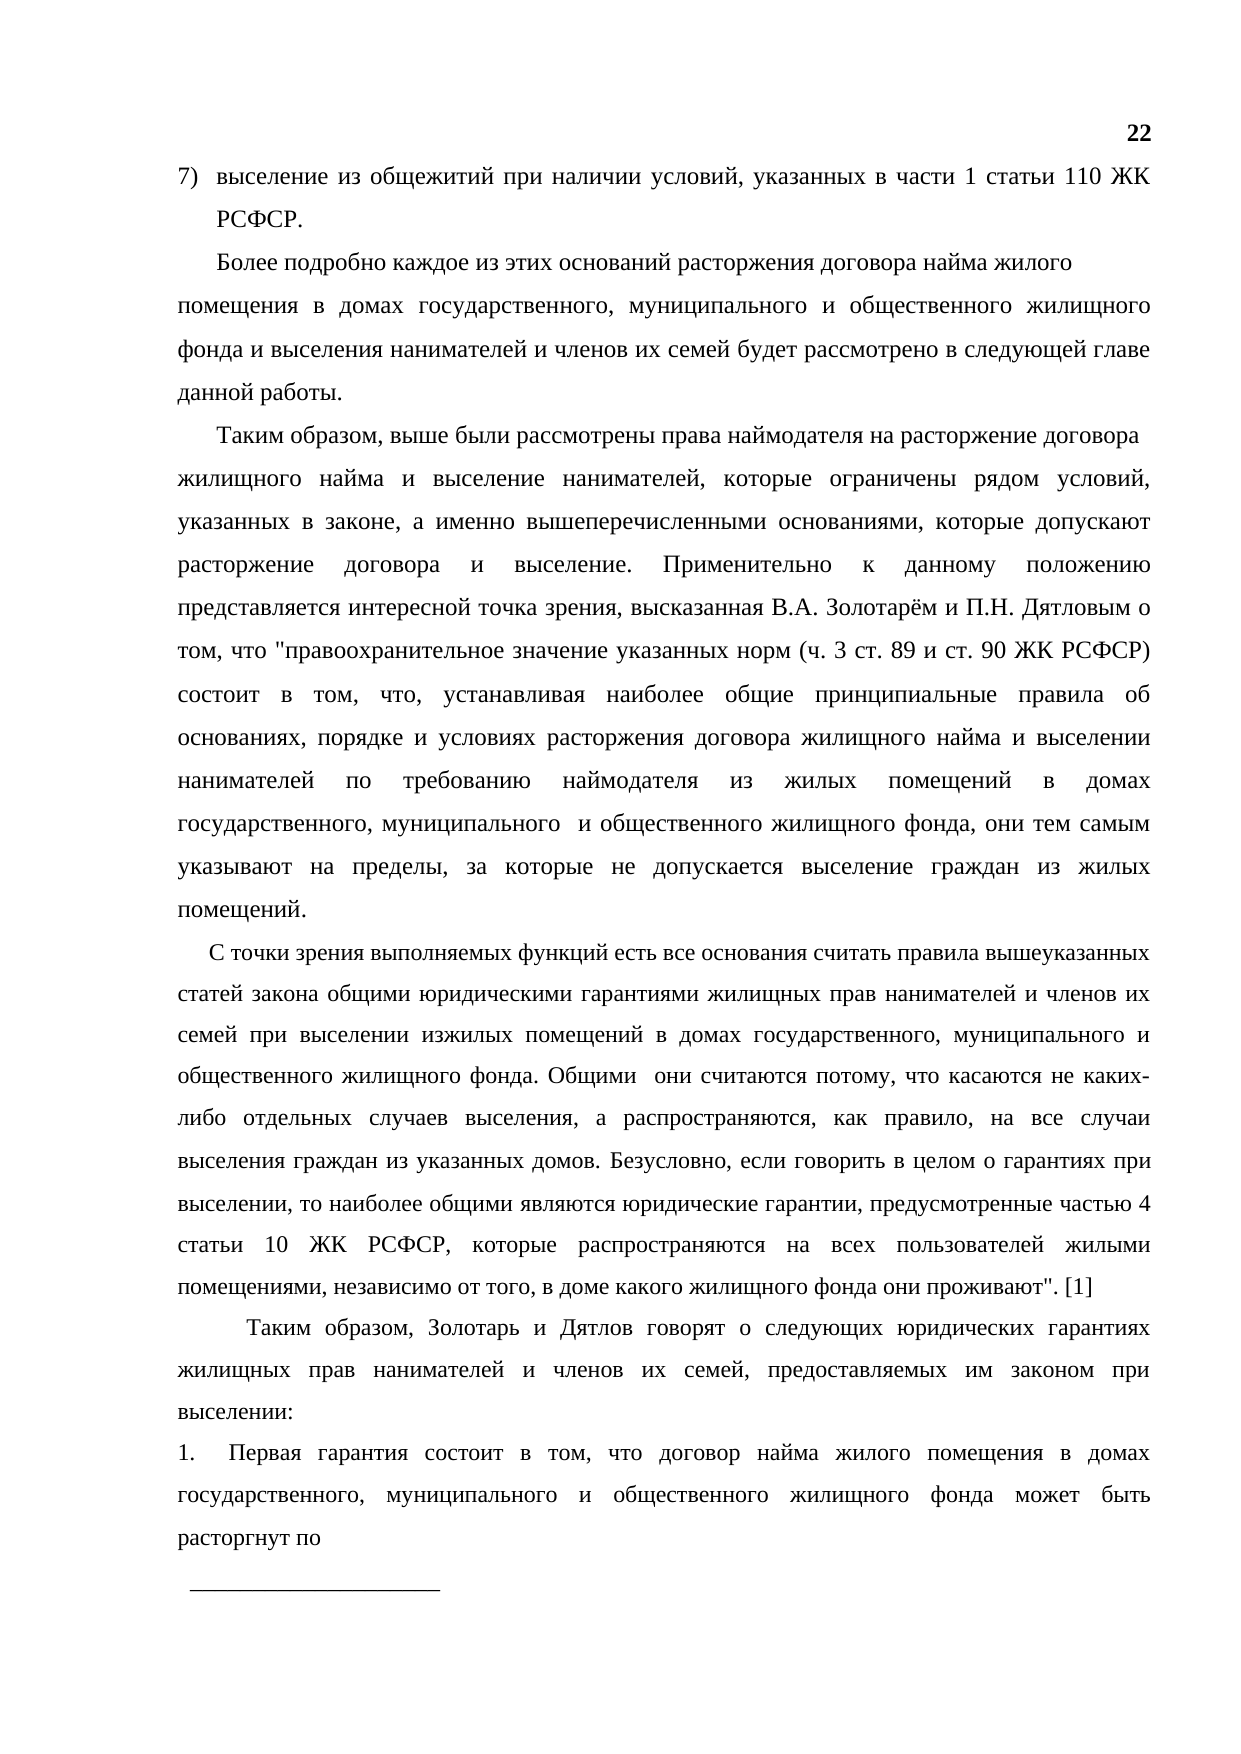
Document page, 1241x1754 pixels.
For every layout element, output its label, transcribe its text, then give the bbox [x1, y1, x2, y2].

text помещения в домах государственного, муниципального и общественного жилищного фонда и выселения нанимателей и членов их семей будет рассмотрено в следующей главе данной работы. [177, 291, 1152, 406]
text С точки зрения выполняемых функций есть все основания считать правила вышеуказанных статей закона общими юридическими гарантиями жилищных прав нанимателей и членов их семей при выселении изжилых помещений в домах государственного, муниципального и общественного жилищного фонда. Общими они считаются потому, что касаются не каких-либо отдельных случаев выселения, а распространяются, как правило, на все случаи выселения граждан из указанных домов. Безусловно, если говорить в целом о гарантиях при выселении, то наиболее общими являются юридические гарантии, предусмотренные частью 4 статьи 10 ЖК РСФСР, которые распространяются на всех пользователей жилыми помещениями, независимо от того, в доме какого жилищного фонда они проживают". [1] [177, 937, 1152, 1299]
list выселение из общежитий при наличии условий, указанных в части 1 статьи 110 ЖК РСФСР. [177, 161, 1152, 233]
text Таким образом, Золотарь и Дятлов говорят о следующих юридических гарантиях жилищных прав нанимателей и членов их семей, предоставляемых им законом при выселении: [177, 1313, 1152, 1425]
text Таким образом, выше были рассмотрены права наймодателя на расторжение договора [216, 420, 1152, 449]
text Более подробно каждое из этих оснований расторжения договора найма жилого [216, 247, 1152, 276]
text ____________________ [177, 1565, 1152, 1594]
text 22 [177, 118, 1152, 147]
text жилищного найма и выселение нанимателей, которые ограничены рядом условий, указанных в законе, а именно вышеперечисленными основаниями, которые допускают расторжение договора и выселение. Применительно к данному положению представляется интересной точка зрения, высказанная В.А. Золотарём и П.Н. Дятловым о том, что "правоохранительное значение указанных норм (ч. 3 ст. 89 и ст. 90 ЖК РСФСР) состоит в том, что, устанавливая наиболее общие принципиальные правила об основаниях, порядке и условиях расторжения договора жилищного найма и выселении нанимателей по требованию наймодателя из жилых помещений в домах государственного, муниципального и общественного жилищного фонда, они тем самым указывают на пределы, за которые не допускается выселение граждан из жилых помещений. [177, 463, 1152, 923]
text 1. Первая гарантия состоит в том, что договор найма жилого помещения в домах государственного, муниципального и общественного жилищного фонда может быть расторгнут по [177, 1438, 1152, 1551]
